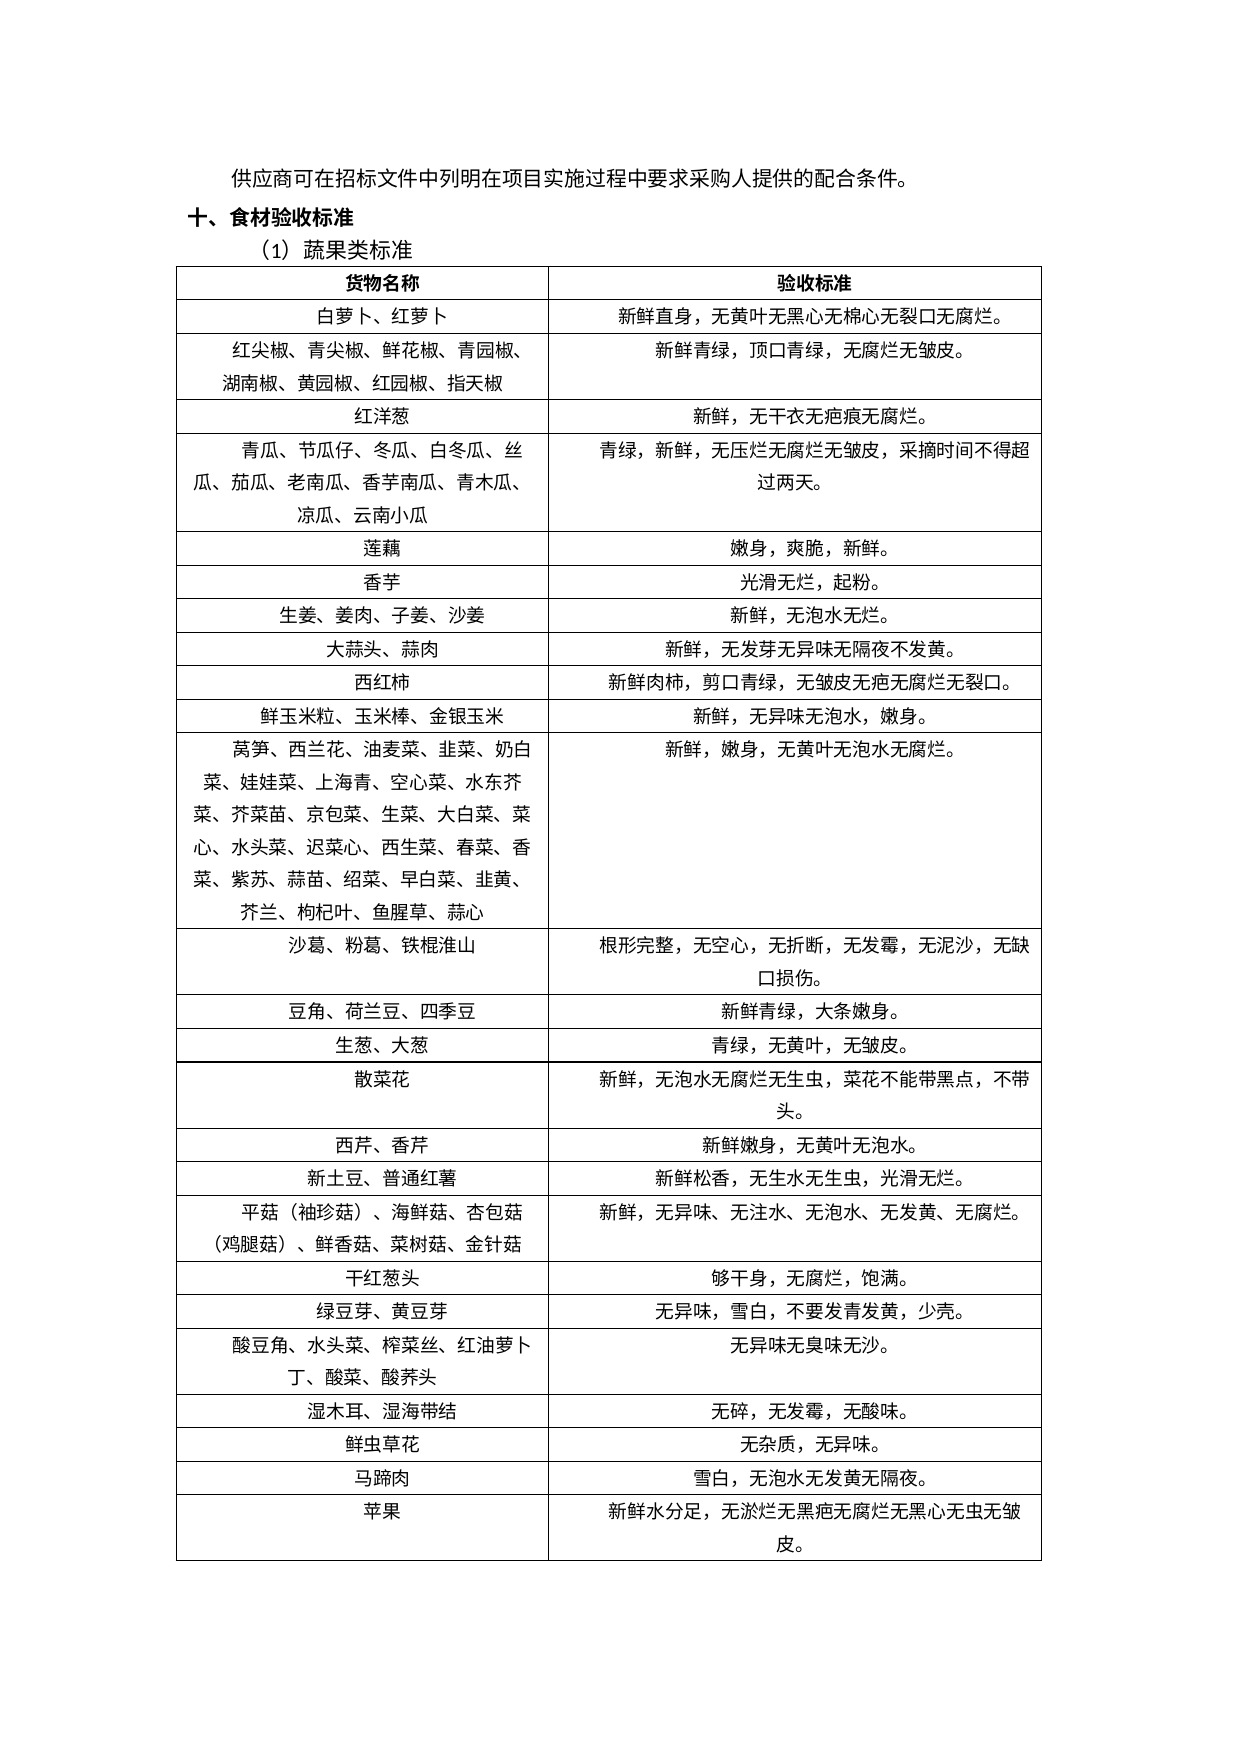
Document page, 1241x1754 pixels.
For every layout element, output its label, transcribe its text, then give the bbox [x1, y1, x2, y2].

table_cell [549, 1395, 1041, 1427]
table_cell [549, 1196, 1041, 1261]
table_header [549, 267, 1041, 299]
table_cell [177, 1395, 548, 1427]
text 供应商可在招标文件中列明在项目实施过程中要求采购人提供的配合条件。 [189, 162, 1053, 194]
text 十、食材验收标准 [187, 201, 1053, 233]
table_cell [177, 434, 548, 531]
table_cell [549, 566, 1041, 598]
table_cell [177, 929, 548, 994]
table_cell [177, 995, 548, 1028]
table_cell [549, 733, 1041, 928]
text （1）蔬果类标准 [198, 233, 1053, 266]
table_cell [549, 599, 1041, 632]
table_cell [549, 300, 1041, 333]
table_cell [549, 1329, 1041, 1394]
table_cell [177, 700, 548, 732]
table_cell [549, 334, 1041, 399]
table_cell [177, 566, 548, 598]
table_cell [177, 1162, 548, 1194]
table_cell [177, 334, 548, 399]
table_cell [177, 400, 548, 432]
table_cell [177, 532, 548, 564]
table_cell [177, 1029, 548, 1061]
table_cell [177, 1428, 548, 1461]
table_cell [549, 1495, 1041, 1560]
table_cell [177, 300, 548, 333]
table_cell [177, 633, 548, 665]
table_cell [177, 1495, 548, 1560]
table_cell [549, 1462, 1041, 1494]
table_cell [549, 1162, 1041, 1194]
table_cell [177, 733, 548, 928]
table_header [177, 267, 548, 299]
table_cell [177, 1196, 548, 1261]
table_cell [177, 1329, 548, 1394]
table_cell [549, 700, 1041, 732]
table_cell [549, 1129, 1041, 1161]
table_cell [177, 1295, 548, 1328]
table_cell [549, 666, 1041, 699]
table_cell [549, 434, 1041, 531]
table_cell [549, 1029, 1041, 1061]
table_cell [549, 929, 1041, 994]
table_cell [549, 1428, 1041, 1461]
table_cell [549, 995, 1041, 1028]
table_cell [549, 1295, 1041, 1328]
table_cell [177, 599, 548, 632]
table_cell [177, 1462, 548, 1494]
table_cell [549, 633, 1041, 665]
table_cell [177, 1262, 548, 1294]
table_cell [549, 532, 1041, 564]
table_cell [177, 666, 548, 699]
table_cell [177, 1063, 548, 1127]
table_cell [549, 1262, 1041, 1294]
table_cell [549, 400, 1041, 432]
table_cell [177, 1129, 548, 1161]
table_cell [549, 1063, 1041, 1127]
